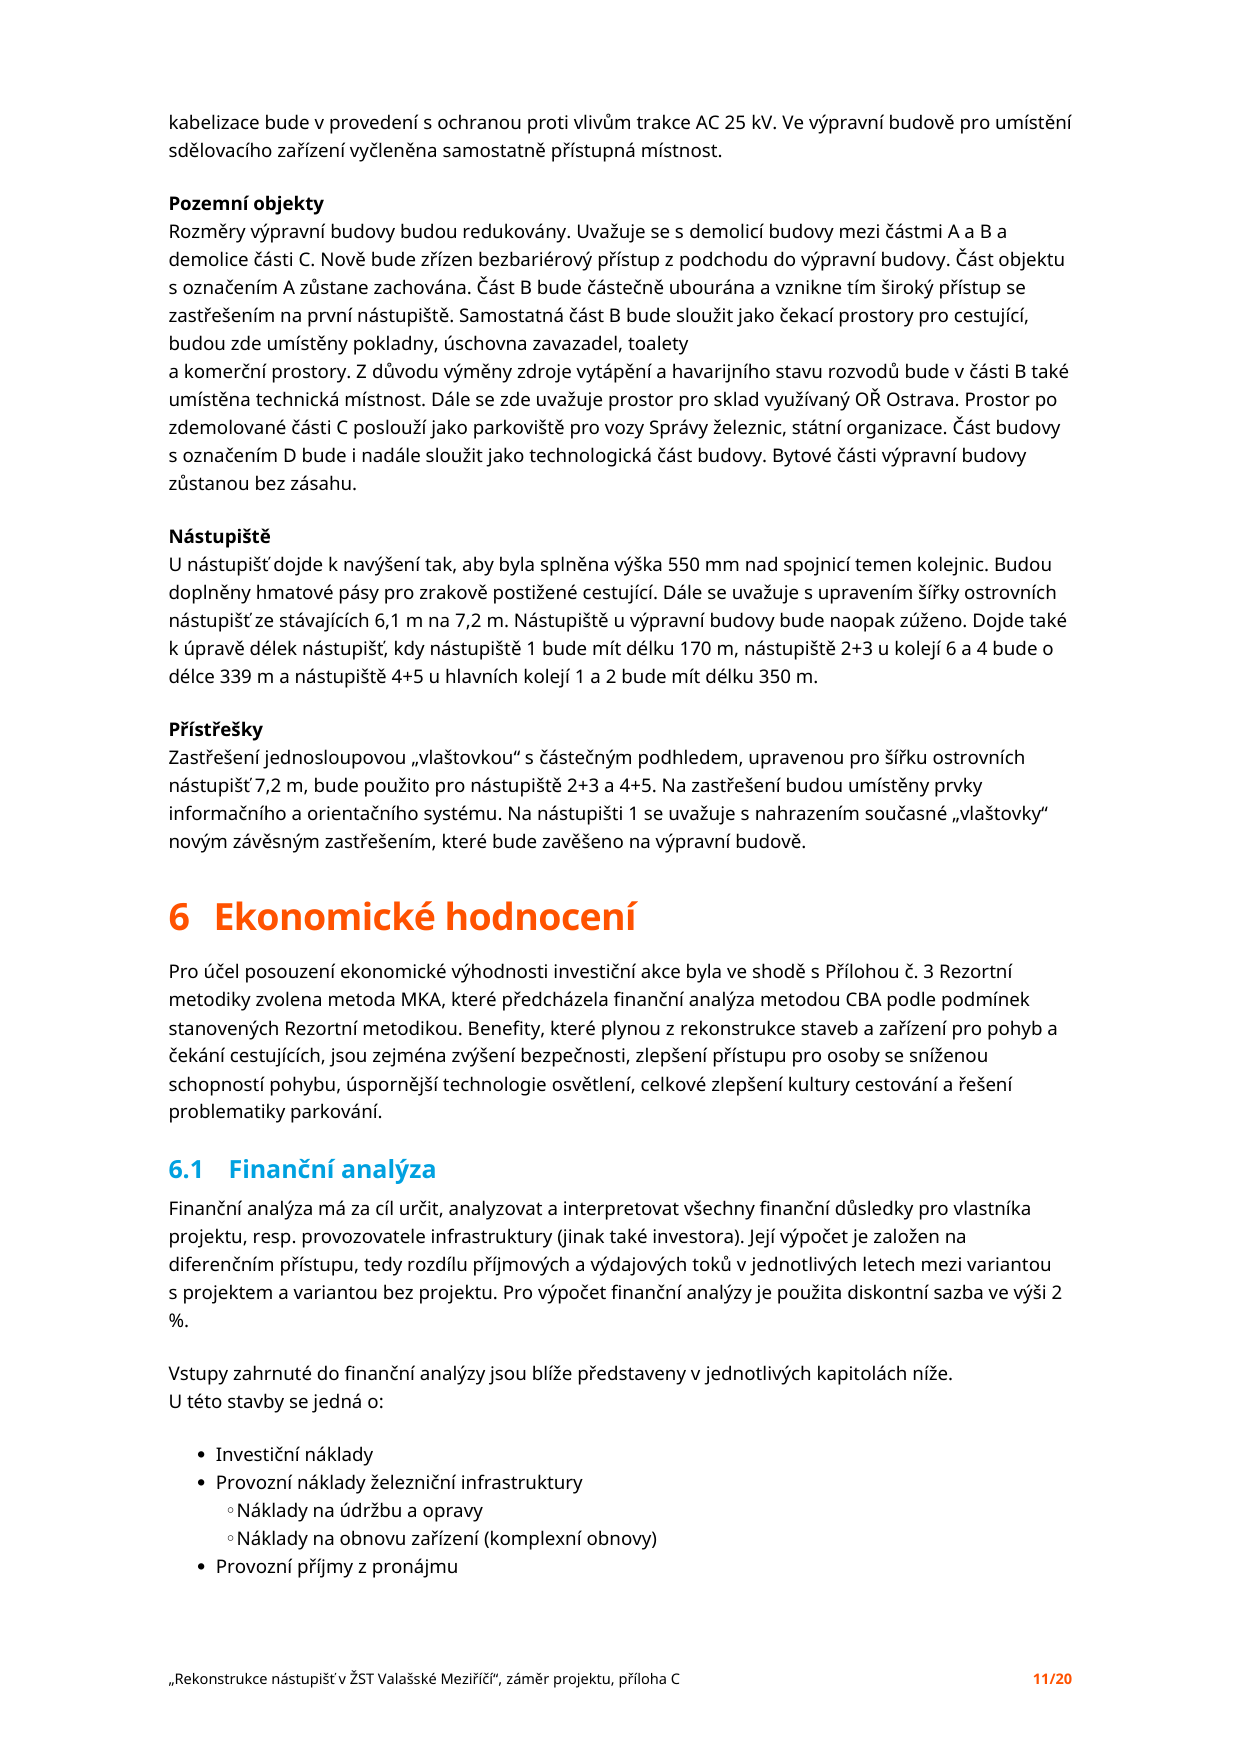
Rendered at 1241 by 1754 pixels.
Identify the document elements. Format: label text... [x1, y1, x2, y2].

subtitle Pozemní objekty [168, 190, 1072, 216]
list Investiční náklady [198, 1442, 1072, 1467]
text Vstupy zahrnuté do finanční analýzy jsou blíže představeny v jednotlivých kapitolách níže. U této stavby se jedná o: [168, 1361, 1072, 1414]
text Pro účel posouzení ekonomické výhodnosti investiční akce byla ve shodě s Přílohou č. 3 Rezortní metodiky zvolena metoda MKA, které předcházela finanční analýza metodou CBA podle podmínek stanovených Rezortní metodikou. Benefity, které plynou z rekonstrukce staveb a zařízení pro pohyb a čekání cestujících, jsou zejména zvýšení bezpečnosti, zlepšení přístupu pro osoby se sníženou schopností pohybu, úspornější technologie osvětlení, celkové zlepšení kultury cestování a řešení problematiky parkování. [168, 959, 1072, 1124]
text Finanční analýza má za cíl určit, analyzovat a interpretovat všechny finanční důsledky pro vlastníka projektu, resp. provozovatele infrastruktury (jinak také investora). Její výpočet je založen na diferenčním přístupu, tedy rozdílu příjmových a výdajových toků v jednotlivých letech mezi variantou s projektem a variantou bez projektu. Pro výpočet finanční analýzy je použita diskontní sazba ve výši 2 %. [168, 1196, 1072, 1333]
list Provozní příjmy z pronájmu [198, 1554, 1072, 1579]
text Zastřešení jednosloupovou „vlaštovkou“ s částečným podhledem, upravenou pro šířku ostrovních nástupišť 7,2 m, bude použito pro nástupiště 2+3 a 4+5. Na zastřešení budou umístěny prvky informačního a orientačního systému. Na nástupišti 1 se uvažuje s nahrazením současné „vlaštovky“ novým závěsným zastřešením, které bude zavěšeno na výpravní budově. [168, 745, 1072, 854]
subtitle Ekonomické hodnocení [168, 890, 1072, 941]
text Rozměry výpravní budovy budou redukovány. Uvažuje se s demolicí budovy mezi částmi A a B a demolice části C. Nově bude zřízen bezbariérový přístup z podchodu do výpravní budovy. Část objektu s označením A zůstane zachována. Část B bude částečně ubourána a vznikne tím široký přístup se zastřešením na první nástupiště. Samostatná část B bude sloužit jako čekací prostory pro cestující, budou zde umístěny pokladny, úschovna zavazadel, toalety a komerční prostory. Z důvodu výměny zdroje vytápění a havarijního stavu rozvodů bude v části B také umístěna technická místnost. Dále se zde uvažuje prostor pro sklad využívaný OŘ Ostrava. Prostor po zdemolované části C poslouží jako parkoviště pro vozy Správy železnic, státní organizace. Část budovy s označením D bude i nadále sloužit jako technologická část budovy. Bytové části výpravní budovy zůstanou bez zásahu. [168, 218, 1072, 496]
subtitle Finanční analýza [168, 1152, 1072, 1186]
list Náklady na obnovu zařízení (komplexní obnovy) [225, 1526, 1072, 1551]
text U nástupišť dojde k navýšení tak, aby byla splněna výška 550 mm nad spojnicí temen kolejnic. Budou doplněny hmatové pásy pro zrakově postižené cestující. Dále se uvažuje s upravením šířky ostrovních nástupišť ze stávajících 6,1 m na 7,2 m. Nástupiště u výpravní budovy bude naopak zúženo. Dojde také k úpravě délek nástupišť, kdy nástupiště 1 bude mít délku 170 m, nástupiště 2+3 u kolejí 6 a 4 bude o délce 339 m a nástupiště 4+5 u hlavních kolejí 1 a 2 bude mít délku 350 m. [168, 552, 1072, 689]
list Náklady na údržbu a opravy [225, 1498, 1072, 1523]
list Provozní náklady železniční infrastruktury [198, 1470, 1072, 1495]
subtitle Přístřešky [168, 717, 1072, 742]
subtitle Nástupiště [168, 523, 1072, 549]
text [168, 109, 1072, 163]
